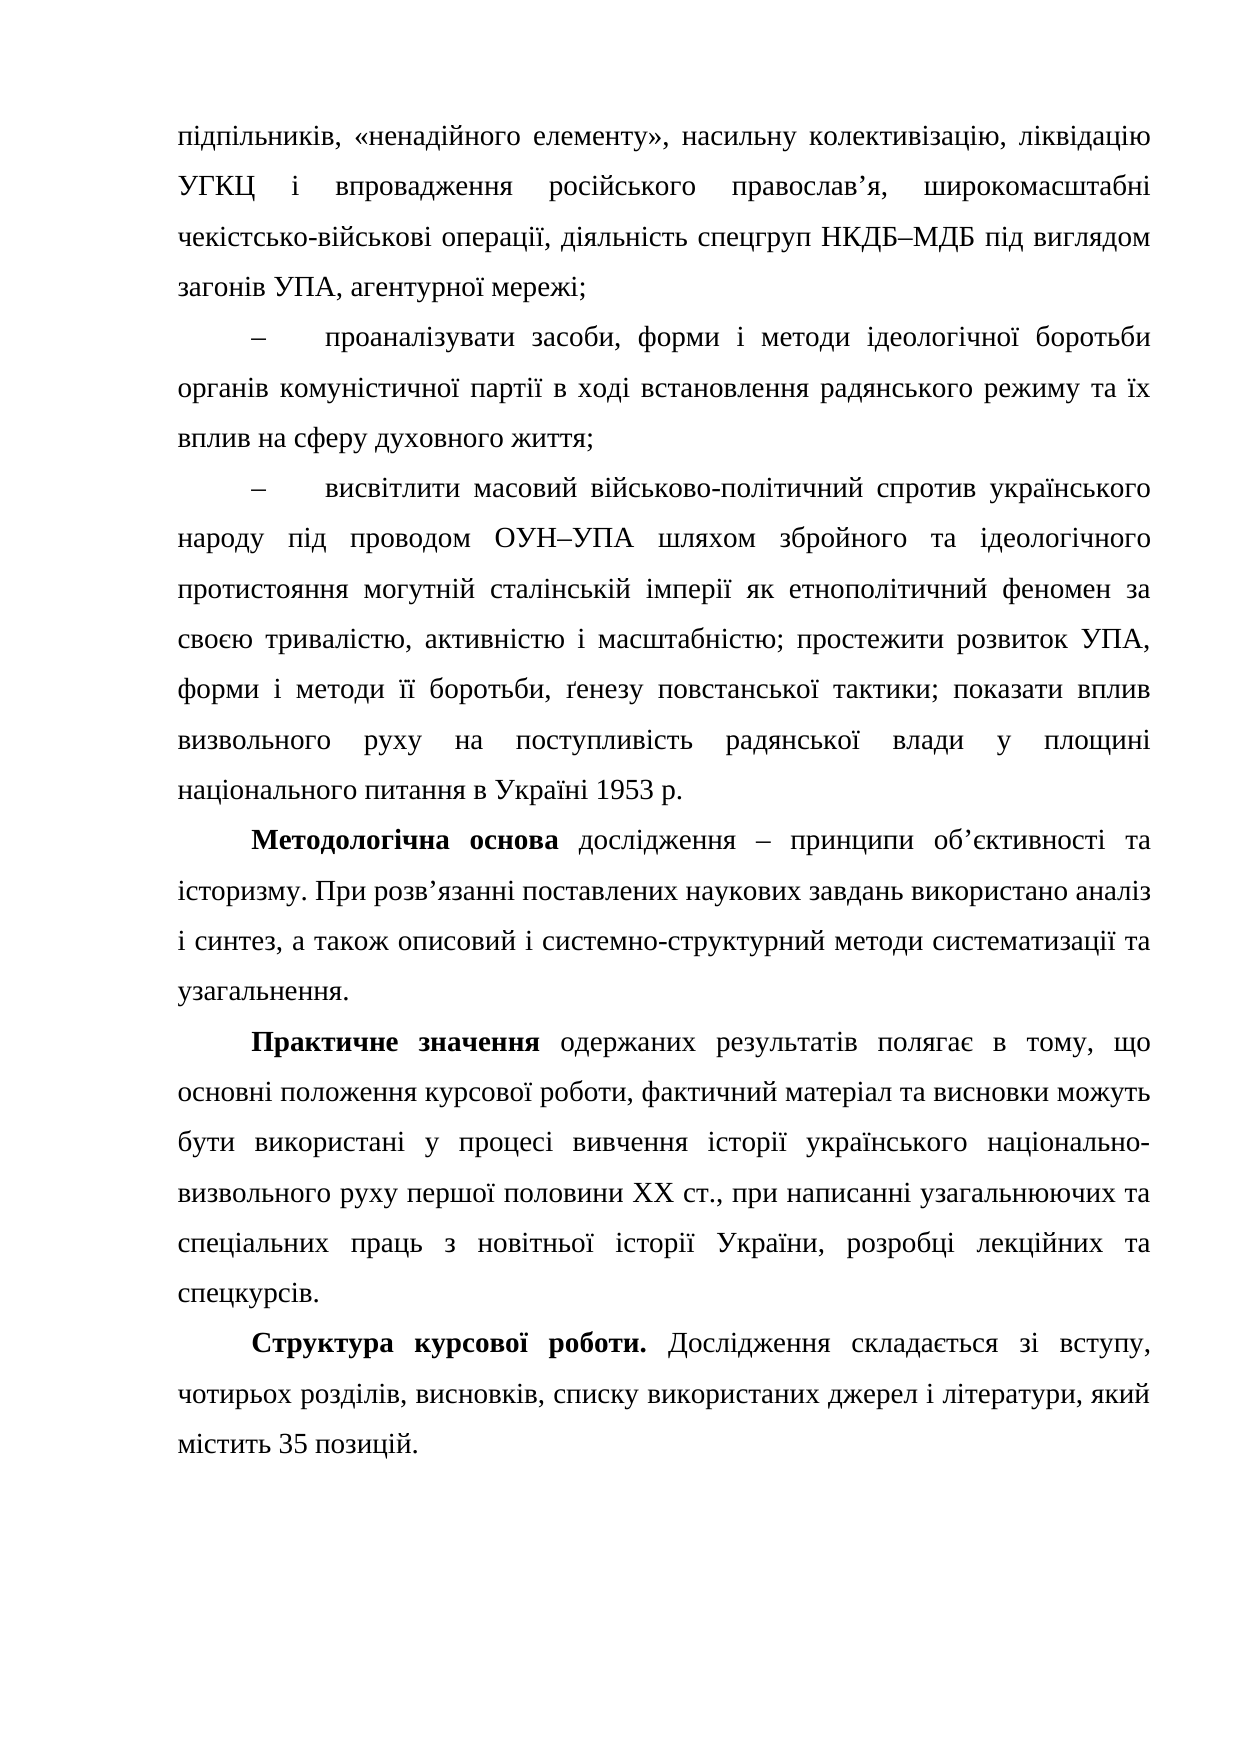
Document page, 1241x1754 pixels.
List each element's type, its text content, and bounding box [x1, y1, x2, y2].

list проаналізувати засоби, форми і методи ідеологічної боротьби органів комуністичної партії в ході встановлення радянського режиму та їх вплив на сферу духовного життя; [177, 319, 1152, 453]
text Практичне значення одержаних результатів полягає в тому, що основні положення курсової роботи, фактичний матеріал та висновки можуть бути використані у процесі вивчення історії українського національно-визвольного руху першої половини ХХ ст., при написанні узагальнюючих та спеціальних праць з новітньої історії України, розробці лекційних та спецкурсів. [177, 1024, 1152, 1309]
list висвітлити масовий військово-політичний спротив українського народу під проводом ОУН–УПА шляхом збройного та ідеологічного протистояння могутній сталінській імперії як етнополітичний феномен за своєю тривалістю, активністю і масштабністю; простежити розвиток УПА, форми і методи її боротьби, ґенезу повстанської тактики; показати вплив визвольного руху на поступливість радянської влади у площині національного питання в Україні 1953 р. [177, 470, 1152, 806]
text Структура курсової роботи. Дослідження складається зі вступу, чотирьох розділів, висновків, списку використаних джерел і літератури, який містить 35 позицій. [177, 1326, 1152, 1460]
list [177, 118, 1152, 303]
text Методологічна основа дослідження – принципи об’єктивності та історизму. При розв’язанні поставлених наукових завдань використано аналіз і синтез, а також описовий і системно-структурний методи систематизації та узагальнення. [177, 822, 1152, 1007]
